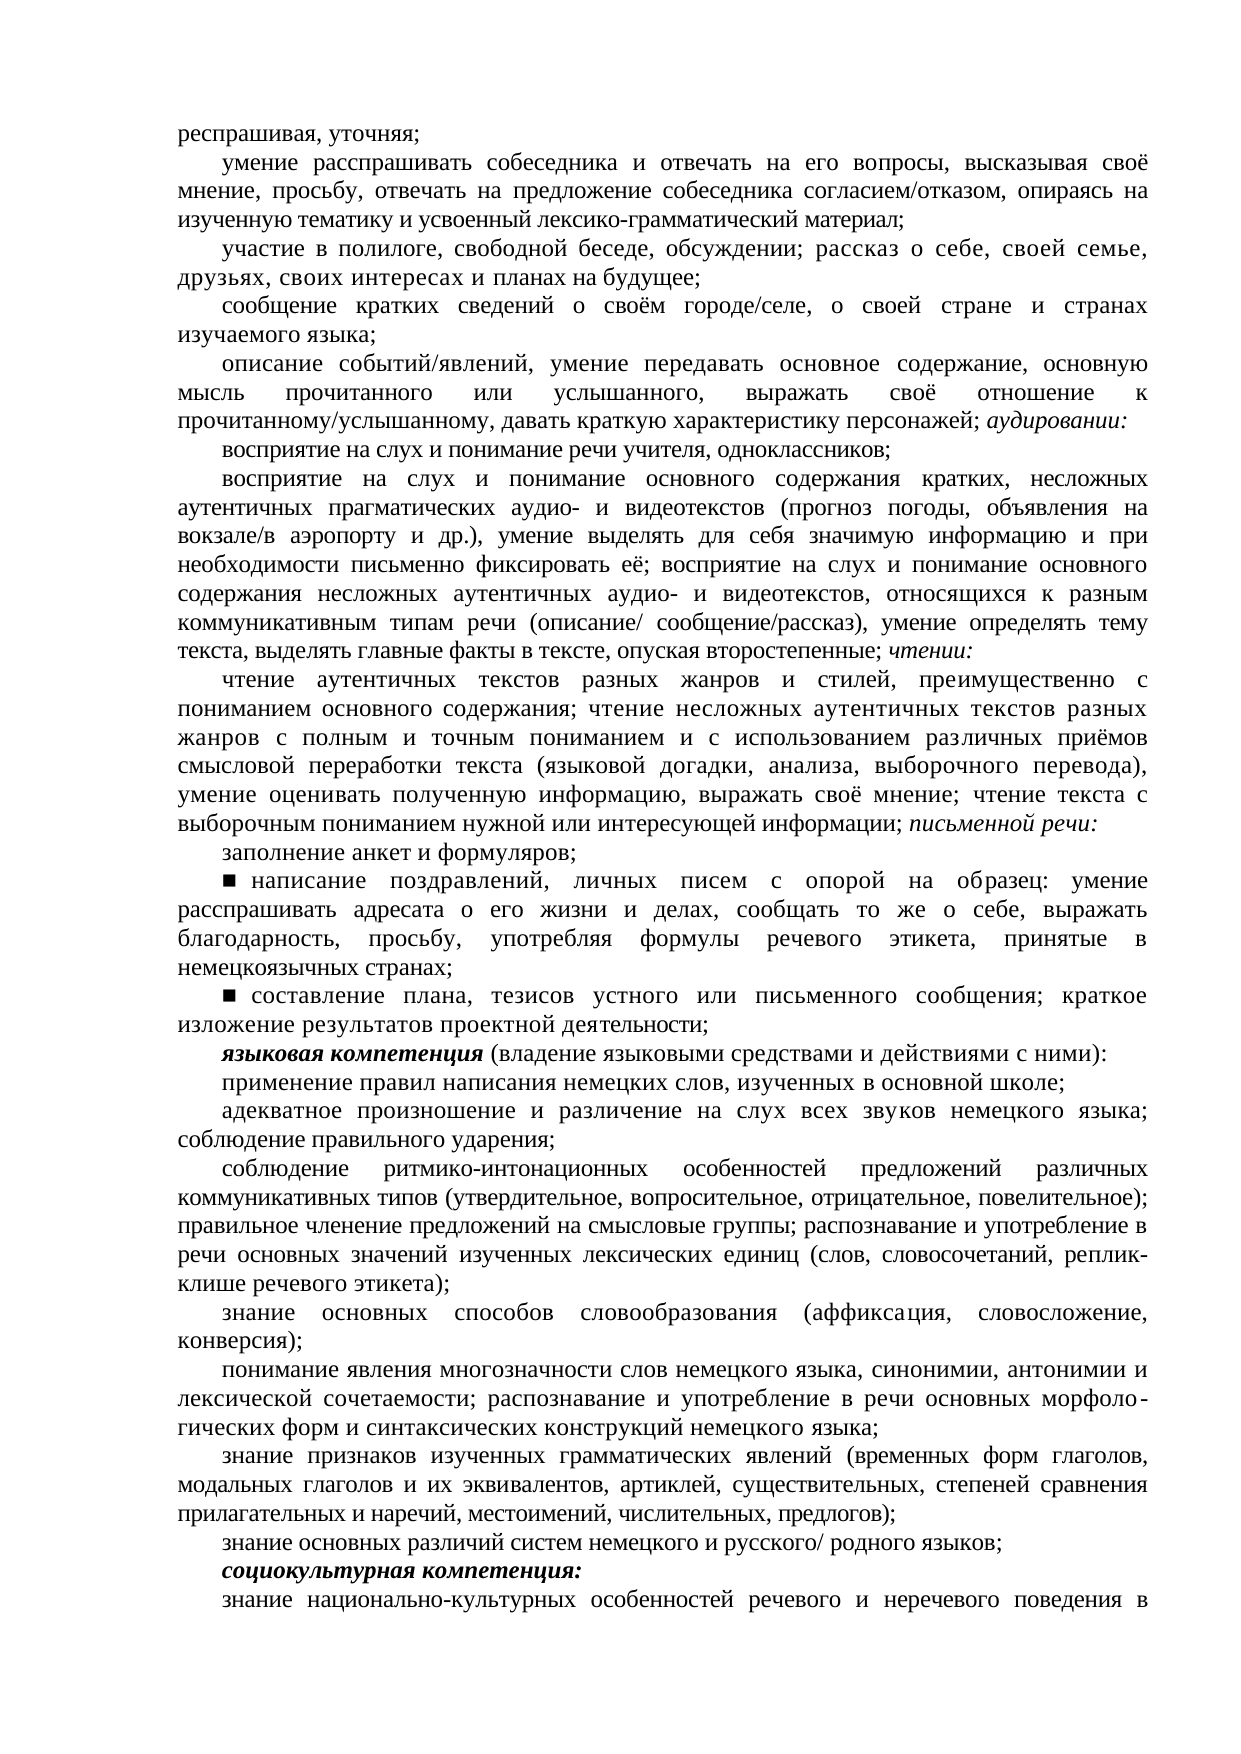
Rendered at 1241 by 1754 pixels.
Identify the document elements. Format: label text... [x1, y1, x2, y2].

text адекватное произношение и различение на слух всех звуков немецкого языка; соблюдение правильного ударения; [177, 1096, 1148, 1153]
text участие в полилоге, свободной беседе, обсуждении; рассказ о себе, своей семье, друзьях, своих интересах и планах на будущее; [177, 233, 1148, 291]
text заполнение анкет и формуляров; [177, 837, 1148, 866]
text знание признаков изученных грамматических явлений (временных форм глаголов, модальных глаголов и их эквивалентов, артиклей, существительных, степеней сравнения прилагательных и наречий, местоимений, числительных, предлогов); [177, 1441, 1148, 1527]
list написание поздравлений, личных писем с опорой на образец: умение расспрашивать адресата о его жизни и делах, сообщать то же о себе, выражать благодарность, просьбу, употребляя формулы речевого этикета, принятые в немецкоязычных странах; [177, 866, 1148, 981]
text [177, 118, 1148, 147]
text знание основных различий систем немецкого и русского/ родного языков; [177, 1527, 1148, 1556]
text описание событий/явлений, умение передавать основное содержание, основную мысль прочитанного или услышанного, выражать своё отношение к прочитанному/услышанному, давать краткую характеристику персонажей; аудировании: [177, 348, 1148, 434]
text умение расспрашивать собеседника и отвечать на его вопросы, высказывая своё мнение, просьбу, отвечать на предложение собеседника согласием/отказом, опираясь на изученную тематику и усвоенный лексико-грамматический материал; [177, 147, 1148, 233]
text чтение аутентичных текстов разных жанров и стилей, преимущественно с пониманием основного содержания; чтение несложных аутентичных текстов разных жанров с полным и точным пониманием и с использованием различных приёмов смысловой переработки текста (языковой догадки, анализа, выборочного перевода), умение оценивать полученную информацию, выражать своё мнение; чтение текста с выборочным пониманием нужной или интересующей информации; письменной речи: [177, 664, 1148, 837]
text восприятие на слух и понимание основного содержания кратких, несложных аутентичных прагматических аудио- и видеотекстов (прогноз погоды, объявления на вокзале/в аэропорту и др.), умение выделять для себя значимую информацию и при необходимости письменно фиксировать её; восприятие на слух и понимание основного содержания несложных аутентичных аудио- и видеотекстов, относящихся к разным коммуникативным типам речи (описание/ сообщение/рассказ), умение определять тему текста, выделять главные факты в тексте, опуская второстепенные; чтении: [177, 463, 1148, 664]
text сообщение кратких сведений о своём городе/селе, о своей стране и странах изучаемого языка; [177, 291, 1148, 348]
text языковая компетенция (владение языковыми средствами и действиями с ними): [177, 1038, 1148, 1067]
text соблюдение ритмико-интонационных особенностей предложений различных коммуникативных типов (утвердительное, вопросительное, отрицательное, повелительное); правильное членение предложений на смысловые группы; распознавание и употребление в речи основных значений изученных лексических единиц (слов, словосочетаний, реплик-клише речевого этикета); [177, 1153, 1148, 1297]
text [177, 1584, 1148, 1613]
text восприятие на слух и понимание речи учителя, одноклассников; [177, 434, 1148, 463]
text понимание явления многозначности слов немецкого языка, синонимии, антонимии и лексической сочетаемости; распознавание и употребление в речи основных морфологических форм и синтаксических конструкций немецкого языка; [177, 1354, 1148, 1441]
text знание основных способов словообразования (аффиксация, словосложение, конверсия); [177, 1297, 1148, 1354]
text социокультурная компетенция: [177, 1556, 1148, 1584]
text применение правил написания немецких слов, изученных в основной школе; [177, 1067, 1148, 1096]
list составление плана, тезисов устного или письменного сообщения; краткое изложение результатов проектной деятельности; [177, 981, 1148, 1038]
